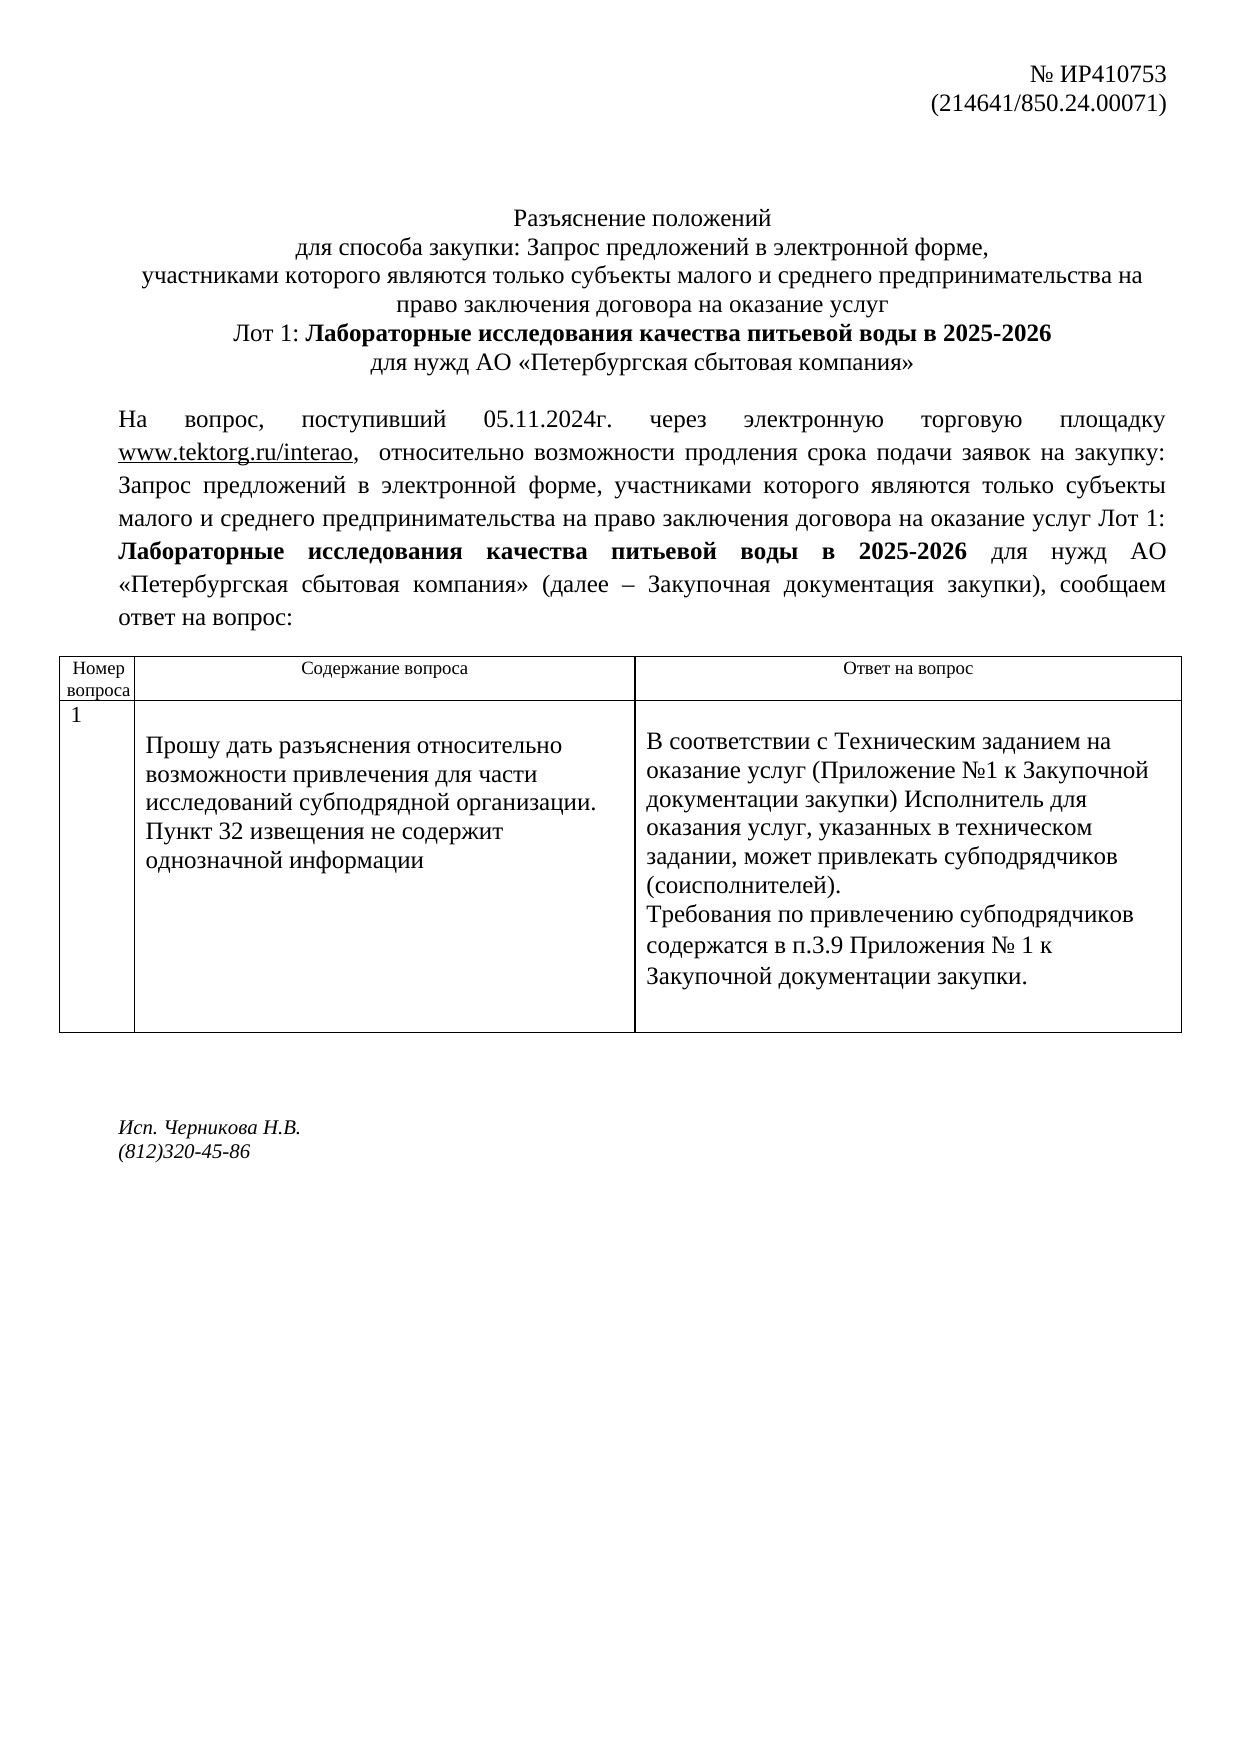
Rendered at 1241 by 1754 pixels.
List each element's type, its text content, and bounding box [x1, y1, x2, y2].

text Лот 1: Лабораторные исследования качества питьевой воды в 2025-2026 [118, 318, 1167, 347]
text (812)320-45-86 [118, 1139, 1167, 1163]
text участниками которого являются только субъекты малого и среднего предпринимательства на право заключения договора на оказание услуг [118, 260, 1167, 318]
table_header Номер вопроса [60, 657, 134, 700]
text Исп. Черникова Н.В. [118, 1115, 1167, 1139]
text (214641/850.24.00071) [118, 88, 1167, 117]
table_cell В соответствии с Техническим заданием на оказание услуг (Приложение №1 к Закупочной документации закупки) Исполнитель для оказания услуг, указанных в техническом задании, может привлекать субподрядчиков (соисполнителей). Требования по привлечению субподрядчиков содержатся в п.3.9 Приложения № 1 к Закупочной документации закупки. [636, 701, 1181, 1032]
table_cell Прошу дать разъяснения относительно возможности привлечения для части исследований субподрядной организации. Пункт 32 извещения не содержит однозначной информации [135, 701, 634, 1032]
text для способа закупки: Запрос предложений в электронной форме, [118, 232, 1167, 260]
table_header Ответ на вопрос [636, 657, 1181, 700]
table_header Содержание вопроса [135, 657, 634, 700]
table_cell 1 [60, 701, 134, 1032]
text Разъяснение положений [118, 203, 1167, 232]
text На вопрос, поступивший 05.11.2024г. через электронную торговую площадку www.tektorg.ru/interao, относительно возможности продления срока подачи заявок на закупку: Запрос предложений в электронной форме, участниками которого являются только субъекты малого и среднего предпринимательства на право заключения договора на оказание услуг Лот 1: Лабораторные исследования качества питьевой воды в 2025-2026 для нужд АО «Петербургская сбытовая компания» (далее – Закупочная документация закупки), сообщаем ответ на вопрос: [118, 404, 1167, 631]
text для нужд АО «Петербургская сбытовая компания» [118, 347, 1167, 375]
text № ИР410753 [118, 59, 1167, 88]
